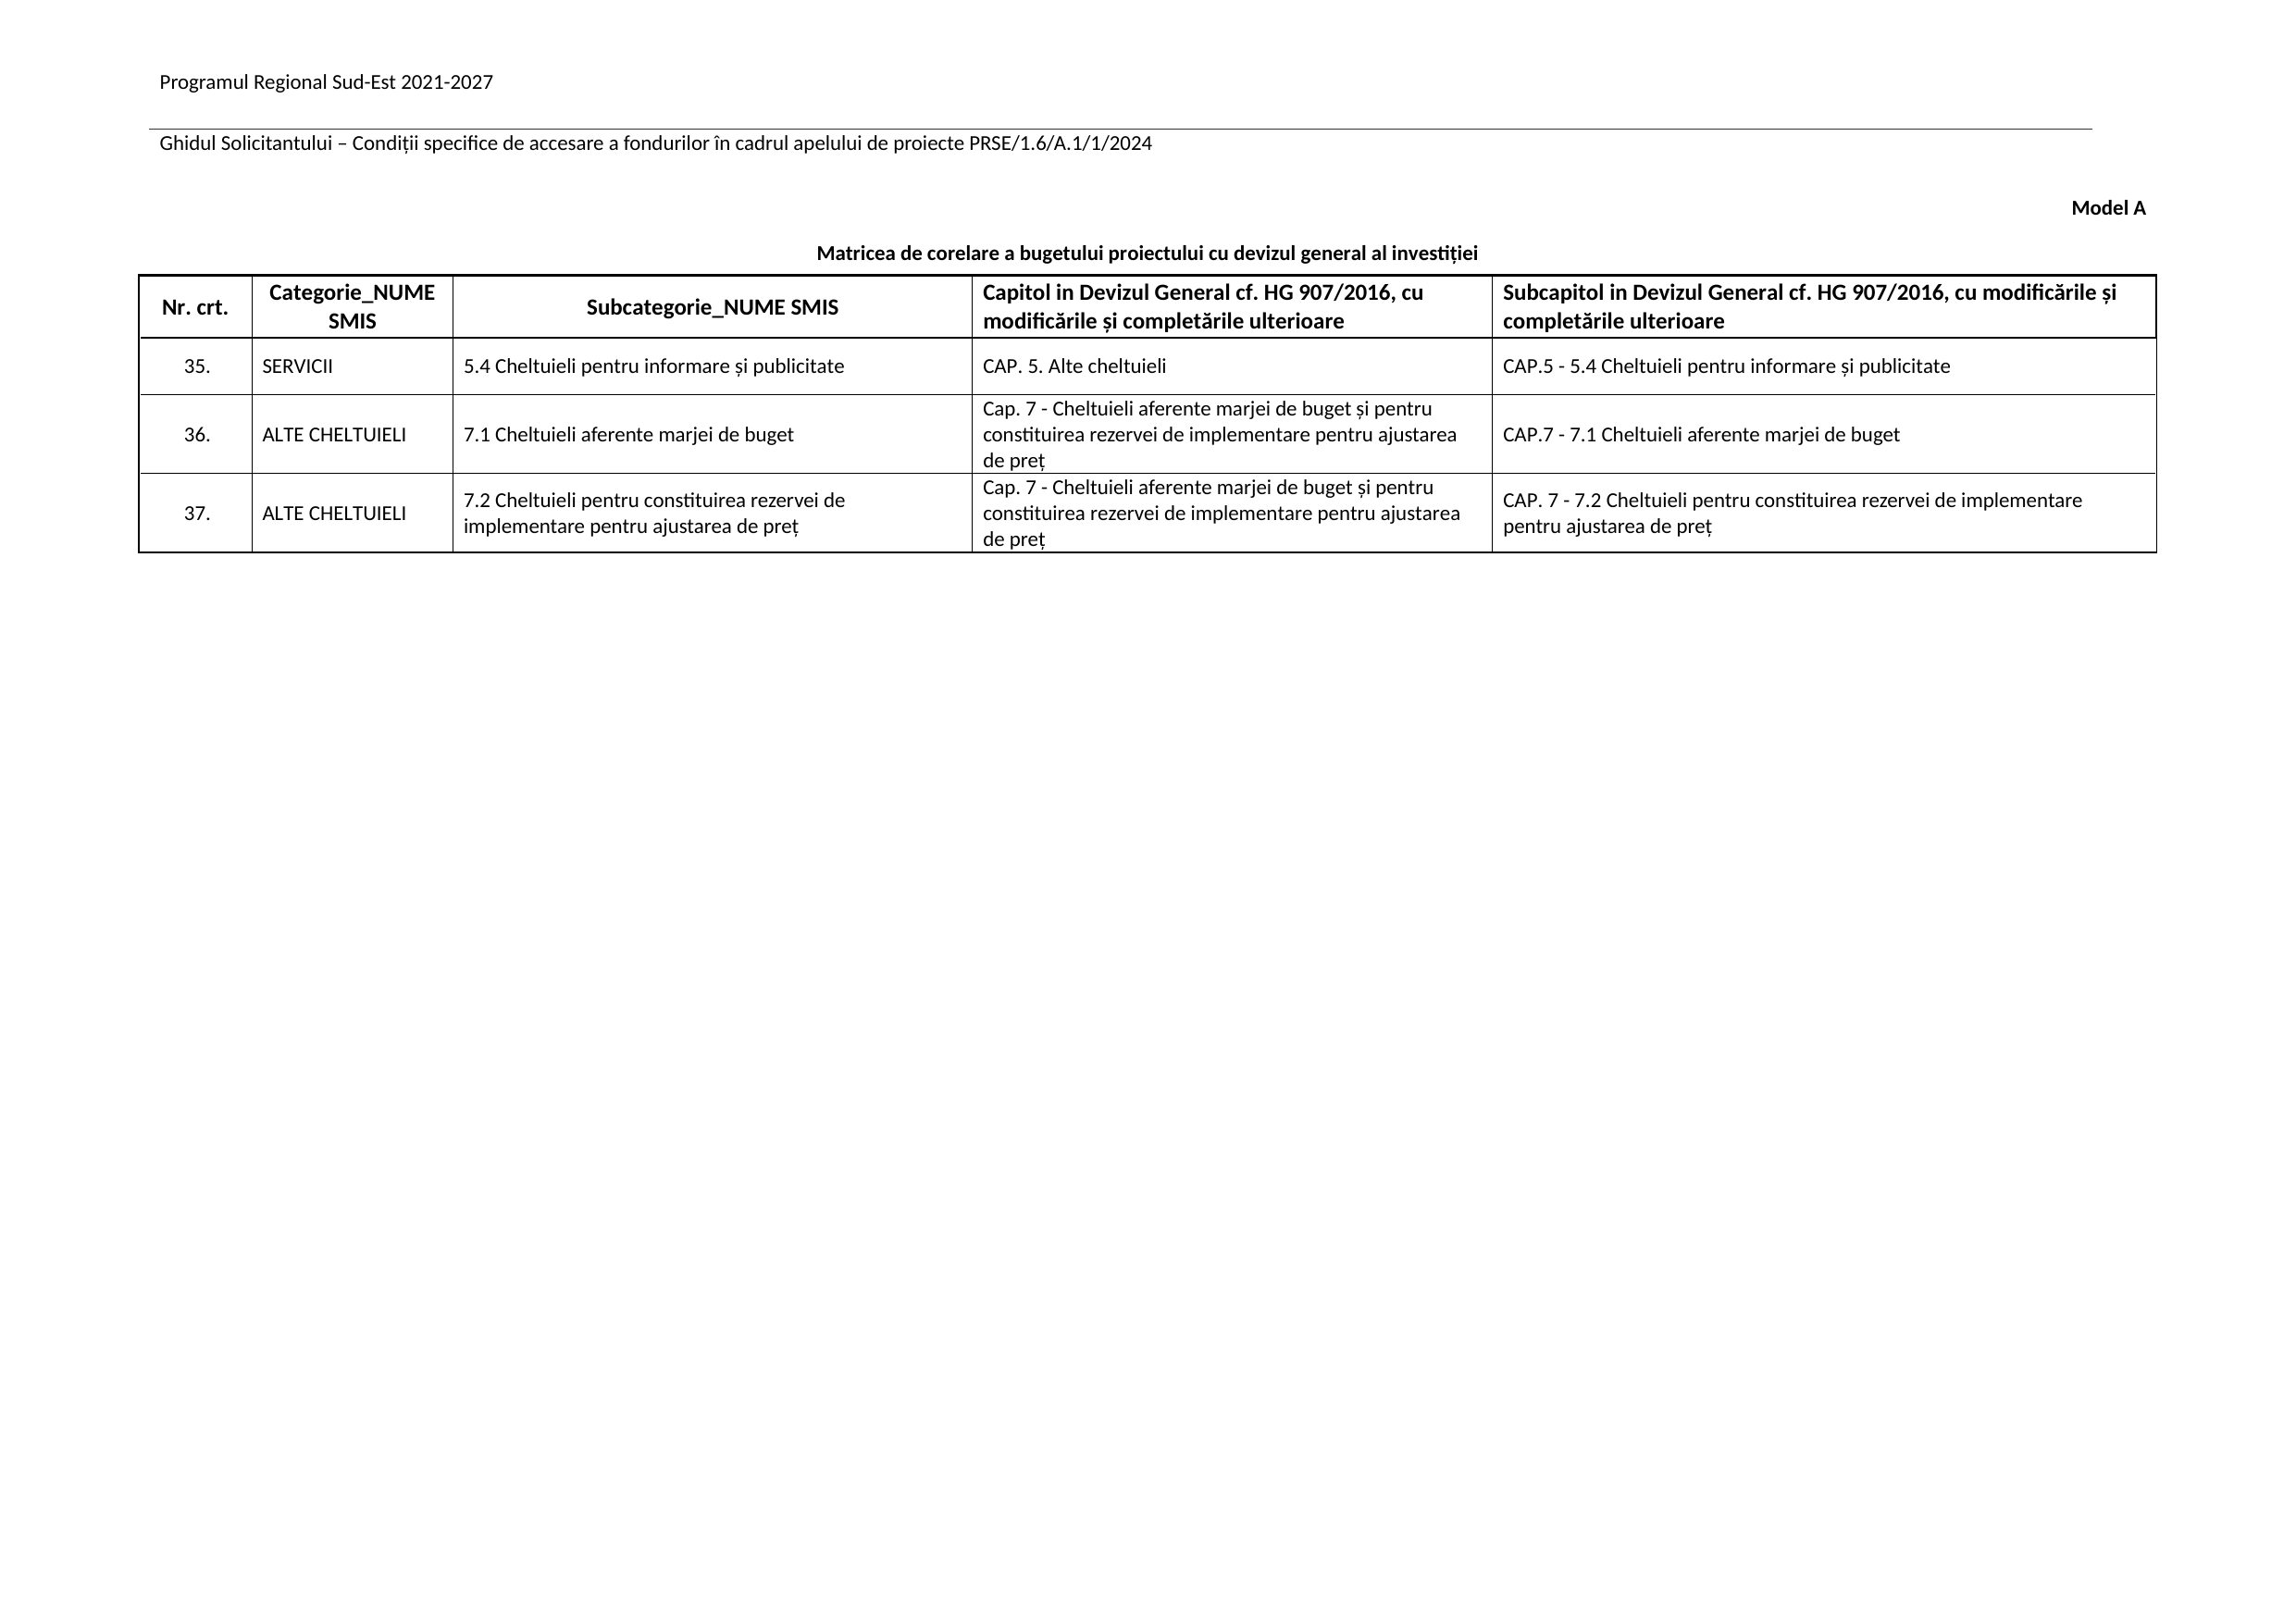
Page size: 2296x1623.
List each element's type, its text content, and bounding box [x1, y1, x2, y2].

table_cell Cap. 7 - Cheltuieli aferente marjei de buget și pentru constituirea rezervei de implementare pentru ajustarea de preț [973, 474, 1492, 551]
table_cell ALTE CHELTUIELI [253, 474, 453, 551]
table_cell [140, 338, 252, 394]
table_cell CAP.5 - 5.4 Cheltuieli pentru informare și publicitate [1493, 339, 2156, 394]
table_cell Capitol in Devizul General cf. HG 907/2016, cu modificările și completările ulterioare [973, 277, 1492, 337]
table_cell Cap. 7 - Cheltuieli aferente marjei de buget și pentru constituirea rezervei de implementare pentru ajustarea de preț [973, 395, 1492, 473]
table_cell 7.2 Cheltuieli pentru constituirea rezervei de implementare pentru ajustarea de preț [453, 474, 972, 551]
table_cell CAP.7 - 7.1 Cheltuieli aferente marjei de buget [1493, 394, 2156, 473]
table_cell SERVICII [253, 339, 453, 394]
table_cell CAP. 7 - 7.2 Cheltuieli pentru constituirea rezervei de implementare pentru ajustarea de preț [1493, 473, 2156, 551]
table_cell [140, 474, 252, 551]
table_cell 7.1 Cheltuieli aferente marjei de buget [453, 395, 972, 473]
table_cell Nr. crt. [140, 277, 252, 337]
table_cell 5.4 Cheltuieli pentru informare și publicitate [453, 339, 972, 394]
table_cell CAP. 5. Alte cheltuieli [973, 339, 1492, 394]
table_header Model A [139, 195, 2156, 230]
table_cell Categorie_NUME SMIS [253, 277, 453, 337]
table_cell ALTE CHELTUIELI [253, 395, 453, 473]
table_cell [140, 395, 252, 473]
table_cell Matricea de corelare a bugetului proiectului cu devizul general al investiției [139, 231, 2156, 274]
table_cell Subcategorie_NUME SMIS [453, 277, 972, 337]
table_cell Subcapitol in Devizul General cf. HG 907/2016, cu modificările și completările ulterioare [1493, 277, 2155, 337]
